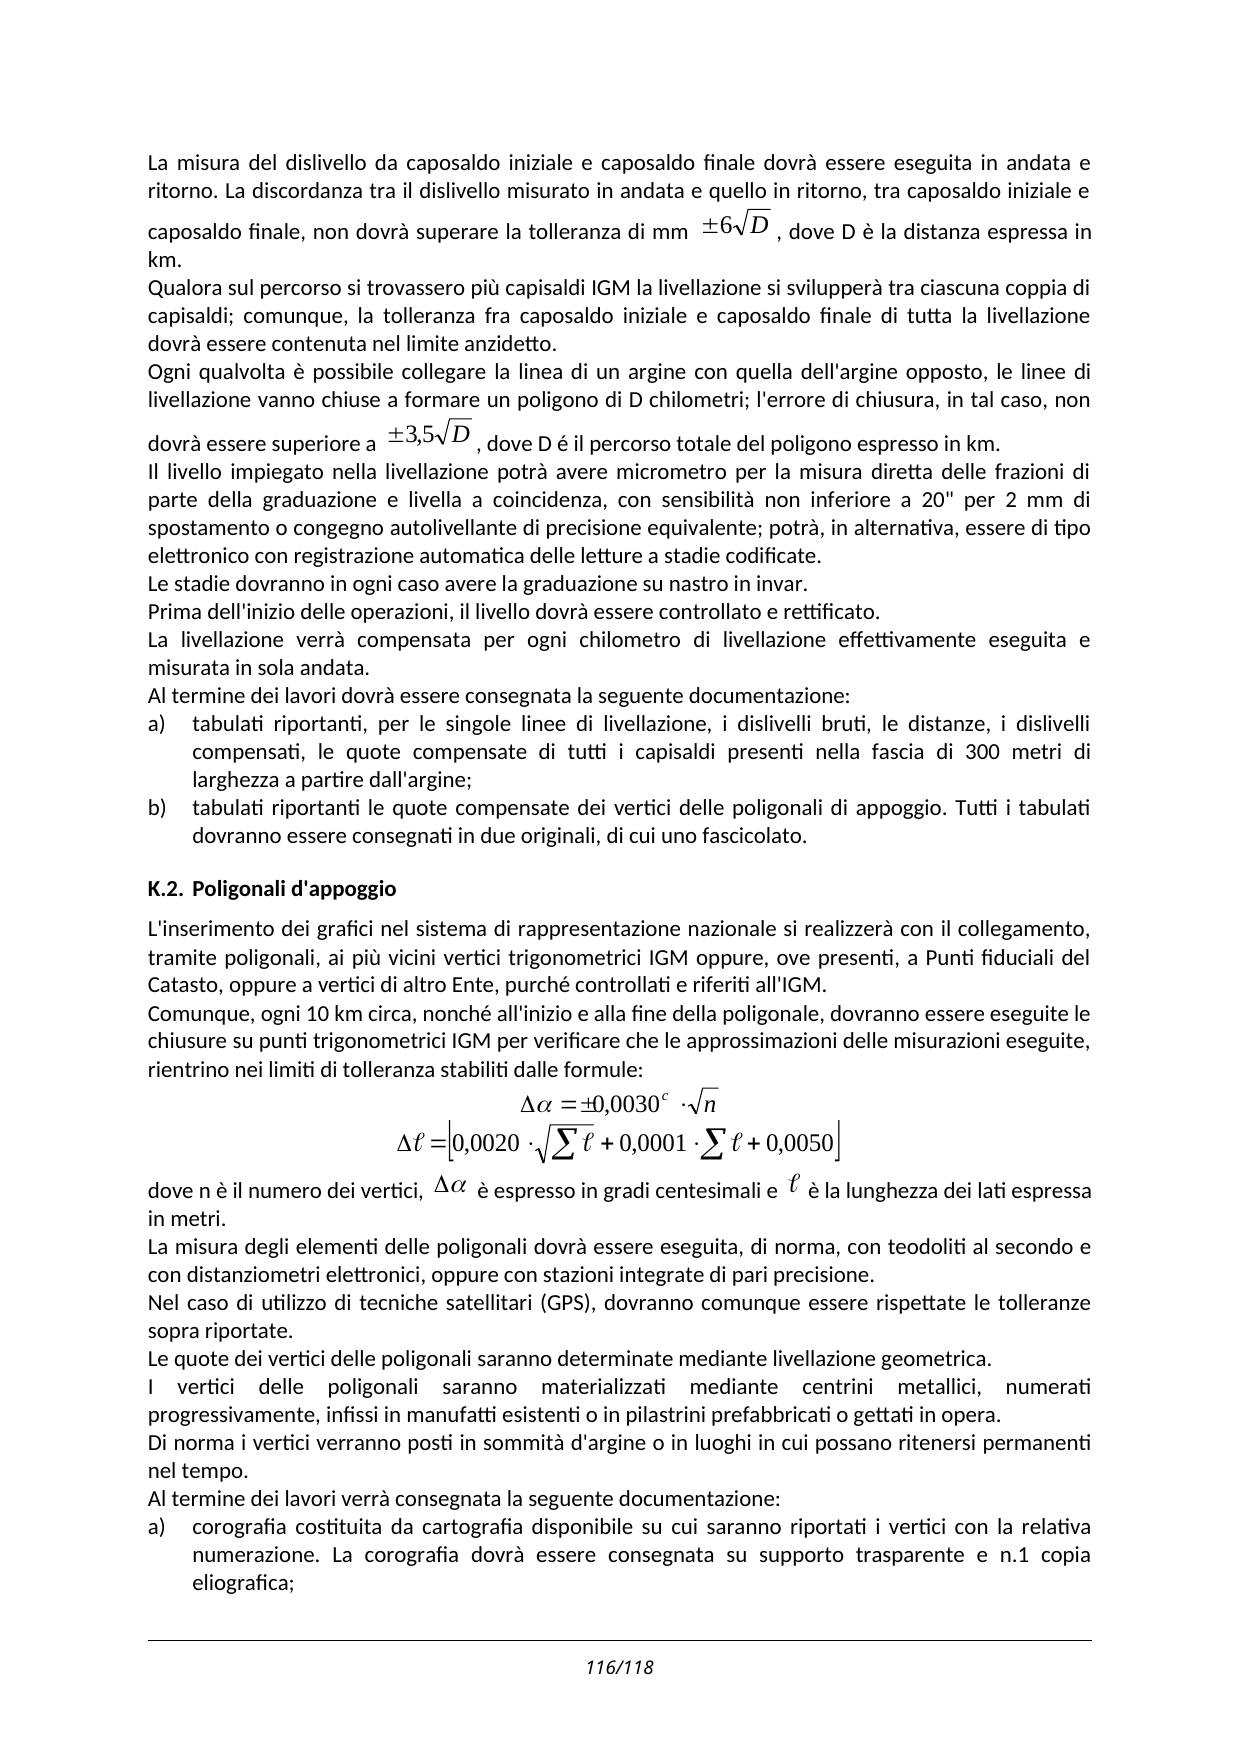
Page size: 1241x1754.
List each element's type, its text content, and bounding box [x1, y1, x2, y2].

text Qualora sul percorso si trovassero più capisaldi IGM la livellazione si svilupperà tra ciascuna coppia di capisaldi; comunque, la tolleranza fra caposaldo iniziale e caposaldo finale di tutta la livellazione dovrà essere contenuta nel limite anzidetto. [148, 273, 1093, 357]
text Al termine dei lavori verrà consegnata la seguente documentazione: [148, 1484, 1093, 1512]
text b) tabulati riportanti le quote compensate dei vertici delle poligonali di appoggio. Tutti i tabulati dovranno essere consegnati in due originali, di cui uno fascicolato. [148, 793, 1093, 849]
text dove n è il numero dei vertici, è espresso in gradi centesimali e è la lunghezza dei lati espressa in metri. [148, 1169, 1093, 1232]
text La misura degli elementi delle poligonali dovrà essere eseguita, di norma, con teodoliti al secondo e con distanziometri elettronici, oppure con stazioni integrate di pari precisione. [148, 1232, 1093, 1288]
text La livellazione verrà compensata per ogni chilometro di livellazione effettivamente eseguita e misurata in sola andata. [148, 625, 1093, 681]
text Di norma i vertici verranno posti in sommità d'argine o in luoghi in cui possano ritenersi permanenti nel tempo. [148, 1428, 1093, 1484]
text I vertici delle poligonali saranno materializzati mediante centrini metallici, numerati progressivamente, infissi in manufatti esistenti o in pilastrini prefabbricati o gettati in opera. [148, 1372, 1093, 1428]
text La misura del dislivello da caposaldo iniziale e caposaldo finale dovrà essere eseguita in andata e ritorno. La discordanza tra il dislivello misurato in andata e quello in ritorno, tra caposaldo iniziale e caposaldo finale, non dovrà superare la tolleranza di mm , dove D è la distanza espressa in km. [148, 148, 1092, 273]
text Ogni qualvolta è possibile collegare la linea di un argine con quella dell'argine opposto, le linee di livellazione vanno chiuse a formare un poligono di D chilometri; l'errore di chiusura, in tal caso, non dovrà essere superiore a , dove D é il percorso totale del poligono espresso in km. [148, 357, 1093, 457]
text a) corografia costituita da cartografia disponibile su cui saranno riportati i vertici con la relativa numerazione. La corografia dovrà essere consegnata su supporto trasparente e n.1 copia eliografica; [148, 1512, 1093, 1596]
text Il livello impiegato nella livellazione potrà avere micrometro per la misura diretta delle frazioni di parte della graduazione e livella a coincidenza, con sensibilità non inferiore a 20" per 2 mm di spostamento o congegno autolivellante di precisione equivalente; potrà, in alternativa, essere di tipo elettronico con registrazione automatica delle letture a stadie codificate. [148, 457, 1093, 569]
text a) tabulati riportanti, per le singole linee di livellazione, i dislivelli bruti, le distanze, i dislivelli compensati, le quote compensate di tutti i capisaldi presenti nella fascia di 300 metri di larghezza a partire dall'argine; [148, 709, 1093, 793]
text Nel caso di utilizzo di tecniche satellitari (GPS), dovranno comunque essere rispettate le tolleranze sopra riportate. [148, 1288, 1093, 1344]
text Prima dell'inizio delle operazioni, il livello dovrà essere controllato e rettificato. [148, 597, 1093, 625]
text Comunque, ogni 10 km circa, nonché all'inizio e alla fine della poligonale, dovranno essere eseguite le chiusure su punti trigonometrici IGM per verificare che le approssimazioni delle misurazioni eseguite, rientrino nei limiti di tolleranza stabiliti dalle formule: [148, 999, 1093, 1083]
text Al termine dei lavori dovrà essere consegnata la seguente documentazione: [148, 681, 1093, 709]
text Le stadie dovranno in ogni caso avere la graduazione su nastro in invar. [148, 569, 1093, 597]
text Le quote dei vertici delle poligonali saranno determinate mediante livellazione geometrica. [148, 1344, 1093, 1372]
subtitle Poligonali d'appoggio [148, 874, 1092, 902]
text L'inserimento dei grafici nel sistema di rappresentazione nazionale si realizzerà con il collegamento, tramite poligonali, ai più vicini vertici trigonometrici IGM oppure, ove presenti, a Punti fiduciali del Catasto, oppure a vertici di altro Ente, purché controllati e riferiti all'IGM. [148, 914, 1093, 999]
